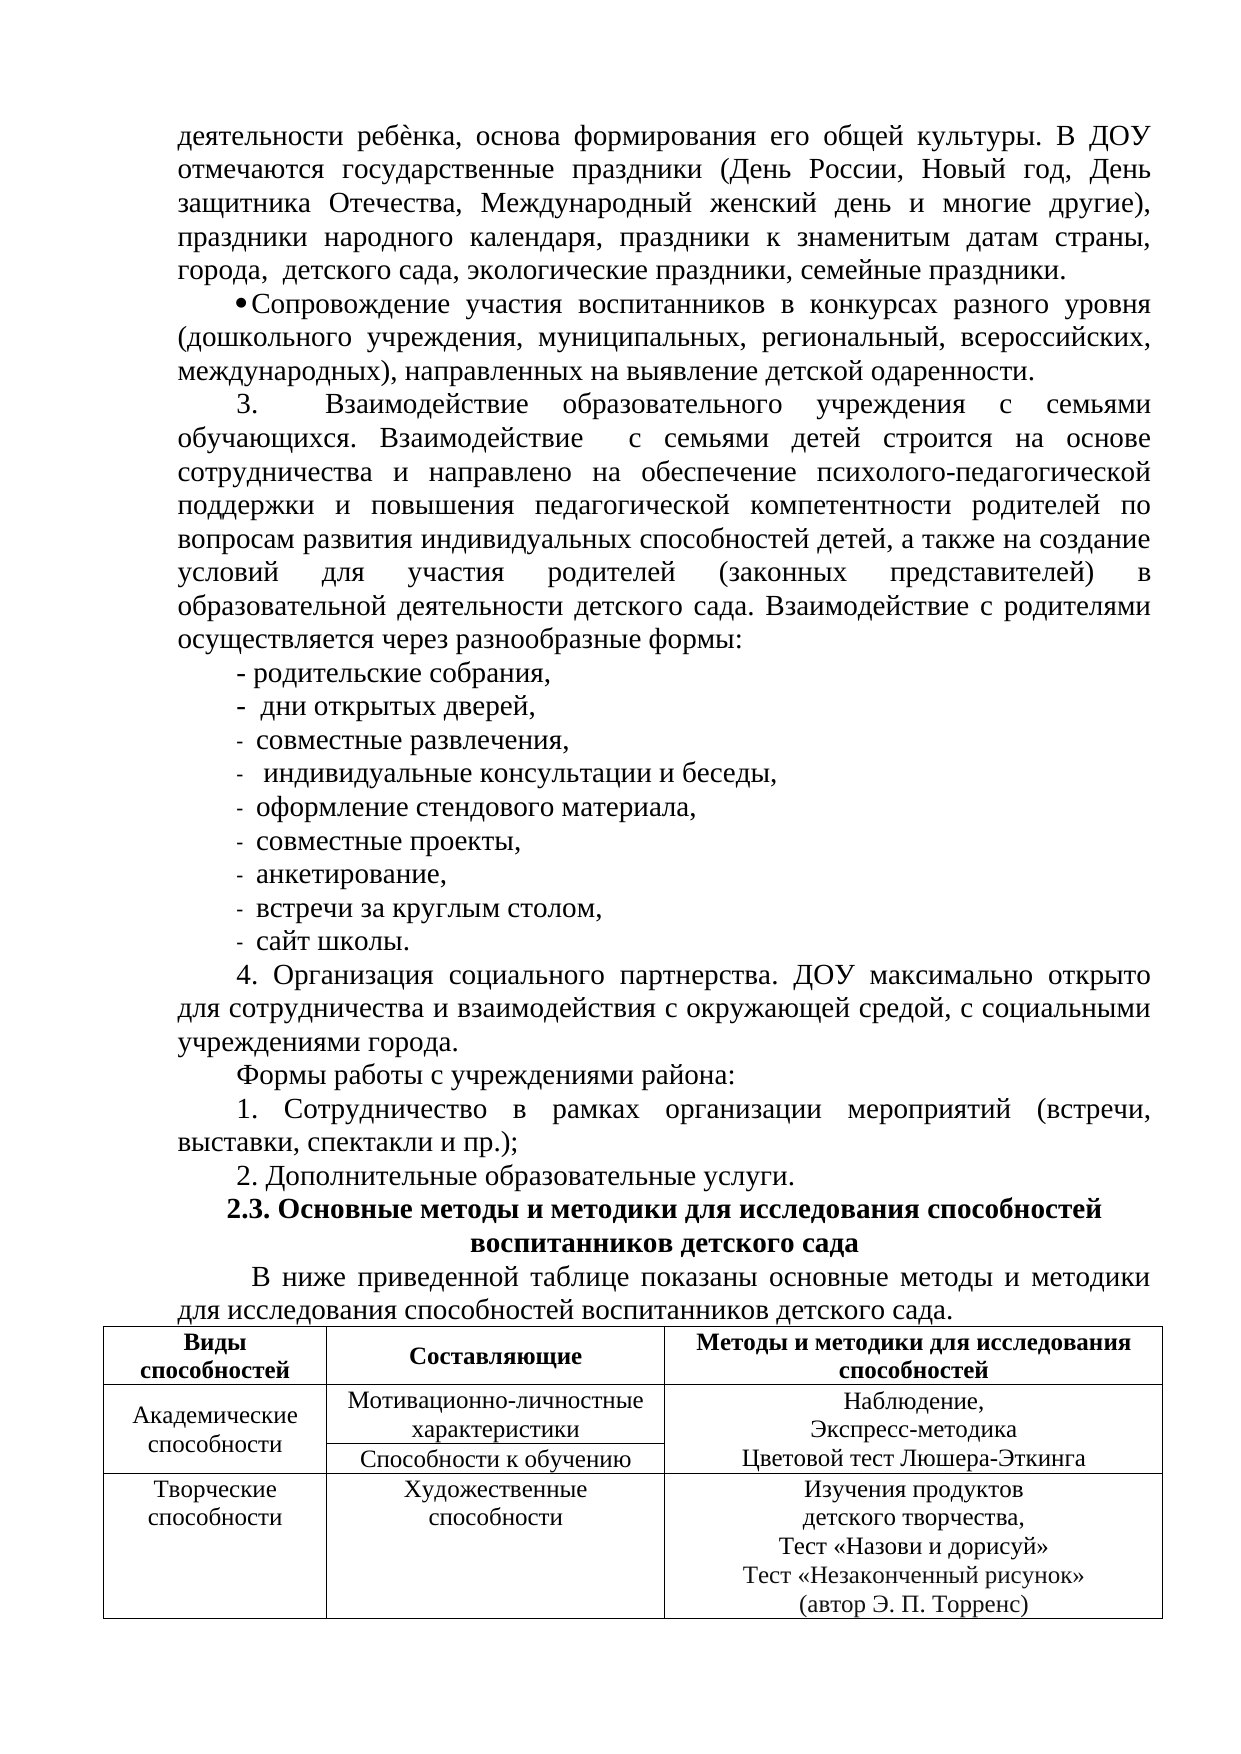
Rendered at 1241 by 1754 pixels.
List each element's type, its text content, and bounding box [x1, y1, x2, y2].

text - анкетирование, [177, 856, 1152, 890]
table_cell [104, 1474, 326, 1617]
text - индивидуальные консультации и беседы, [177, 756, 1152, 789]
table_cell Мотивационно-личностные характеристики [327, 1385, 664, 1443]
text - оформление стендового материала, [177, 789, 1152, 823]
table_header Виды способностей [104, 1327, 326, 1384]
table_cell Наблюдение, Экспресс-методика Цветовой тест Люшера-Эткинга [665, 1385, 1162, 1473]
text - родительские собрания, [177, 655, 1152, 688]
text 2. Дополнительные образовательные услуги. [177, 1158, 1152, 1192]
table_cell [1028, 1474, 1162, 1617]
table_header Методы и методики для исследования способностей [665, 1327, 1162, 1384]
text - дни открытых дверей, [177, 688, 1152, 722]
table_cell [327, 1474, 664, 1617]
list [177, 118, 1152, 286]
table_cell Способности к обучению [327, 1444, 664, 1473]
text - сайт школы. [177, 923, 1152, 957]
table_cell Академические способности [104, 1385, 326, 1473]
text 4. Организация социального партнерства. ДОУ максимально открыто для сотрудничества и взаимодействия с окружающей средой, с социальными учреждениями города. [177, 957, 1152, 1057]
text Формы работы с учреждениями района: [177, 1057, 1152, 1091]
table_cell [665, 1474, 799, 1617]
text - встречи за круглым столом, [177, 890, 1152, 923]
table_header Составляющие [327, 1327, 664, 1384]
text 2.3. Основные методы и методики для исследования способностей воспитанников детского сада [177, 1192, 1152, 1259]
list Взаимодействие образовательного учреждения с семьями обучающихся. Взаимодействие с семьями детей строится на основе сотрудничества и направлено на обеспечение психолого-педагогической поддержки и повышения педагогической компетентности родителей по вопросам развития индивидуальных способностей детей, а также на создание условий для участия родителей (законных представителей) в образовательной деятельности детского сада. Взаимодействие с родителями осуществляется через разнообразные формы: [177, 387, 1152, 655]
text - совместные проекты, [177, 823, 1152, 856]
text В ниже приведенной таблице показаны основные методы и методики для исследования способностей воспитанников детского сада. [177, 1259, 1152, 1326]
text 1. Сотрудничество в рамках организации мероприятий (встречи, выставки, спектакли и пр.); [177, 1091, 1152, 1158]
list Сопровождение участия воспитанников в конкурсах разного уровня (дошкольного учреждения, муниципальных, региональный, всероссийских, международных), направленных на выявление детской одаренности. [177, 286, 1152, 387]
text - совместные развлечения, [177, 722, 1152, 756]
